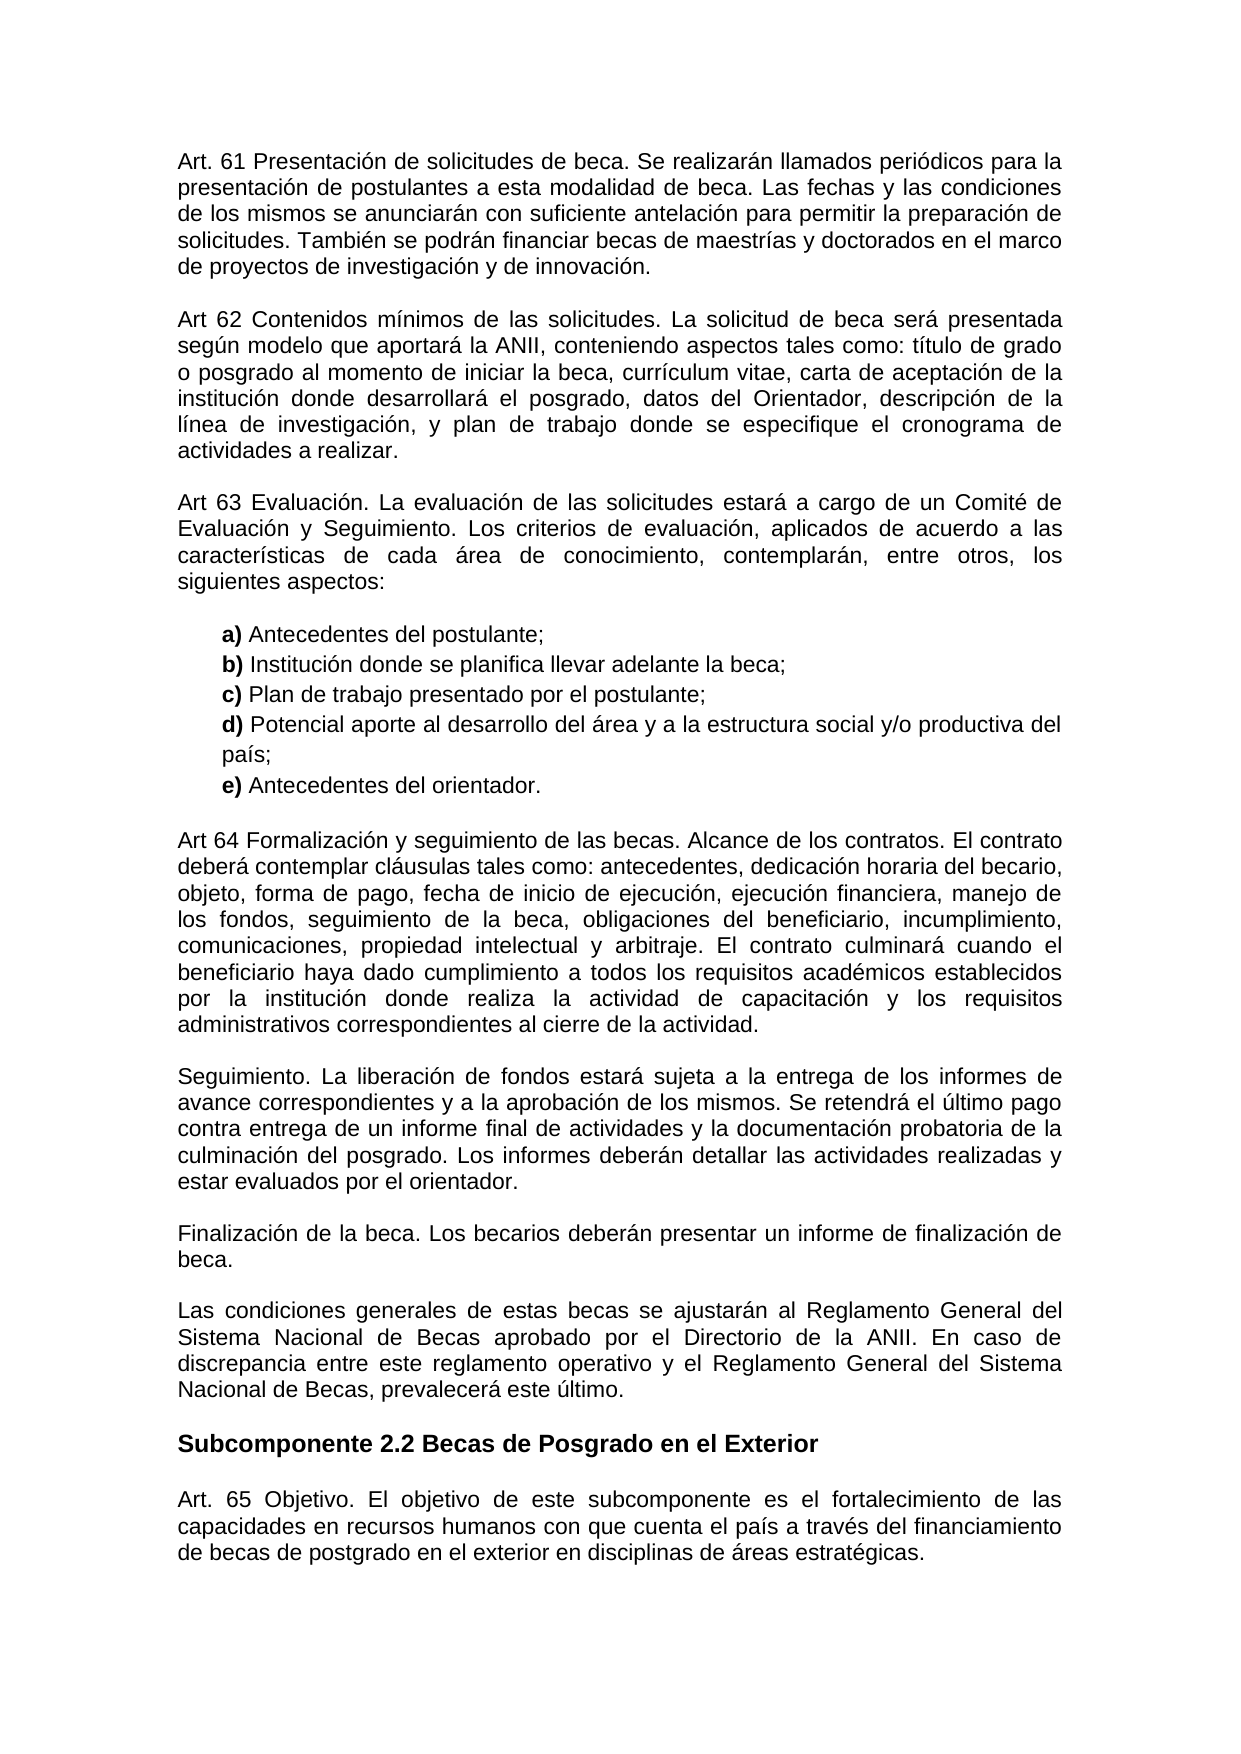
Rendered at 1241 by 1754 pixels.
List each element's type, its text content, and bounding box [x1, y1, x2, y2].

text Subcomponente 2.2 Becas de Posgrado en el Exterior [177, 1429, 1063, 1458]
text c) Plan de trabajo presentado por el postulante; [222, 681, 1063, 707]
text Las condiciones generales de estas becas se ajustarán al Reglamento General del Sistema Nacional de Becas aprobado por el Directorio de la ANII. En caso de discrepancia entre este reglamento operativo y el Reglamento General del Sistema Nacional de Becas, prevalecerá este último. [177, 1297, 1063, 1403]
text Seguimiento. La liberación de fondos estará sujeta a la entrega de los informes de avance correspondientes y a la aprobación de los mismos. Se retendrá el último pago contra entrega de un informe final de actividades y la documentación probatoria de la culminación del posgrado. Los informes deberán detallar las actividades realizadas y estar evaluados por el orientador. [177, 1063, 1063, 1194]
text d) Potencial aporte al desarrollo del área y a la estructura social y/o productiva del país; [222, 711, 1063, 768]
text Art. 61 Presentación de solicitudes de beca. Se realizarán llamados periódicos para la presentación de postulantes a esta modalidad de beca. Las fechas y las condiciones de los mismos se anunciarán con suficiente antelación para permitir la preparación de solicitudes. También se podrán financiar becas de maestrías y doctorados en el marco de proyectos de investigación y de innovación. [177, 148, 1063, 279]
text Art 63 Evaluación. La evaluación de las solicitudes estará a cargo de un Comité de Evaluación y Seguimiento. Los criterios de evaluación, aplicados de acuerdo a las características de cada área de conocimiento, contemplarán, entre otros, los siguientes aspectos: [177, 489, 1063, 594]
text Art. 65 Objetivo. El objetivo de este subcomponente es el fortalecimiento de las capacidades en recursos humanos con que cuenta el país a través del financiamiento de becas de postgrado en el exterior en disciplinas de áreas estratégicas. [177, 1486, 1063, 1566]
text Finalización de la beca. Los becarios deberán presentar un informe de finalización de beca. [177, 1219, 1063, 1272]
text Art 62 Contenidos mínimos de las solicitudes. La solicitud de beca será presentada según modelo que aportará la ANII, conteniendo aspectos tales como: título de grado o posgrado al momento de iniciar la beca, currículum vitae, carta de aceptación de la institución donde desarrollará el posgrado, datos del Orientador, descripción de la línea de investigación, y plan de trabajo donde se especifique el cronograma de actividades a realizar. [177, 306, 1063, 464]
text b) Institución donde se planifica llevar adelante la beca; [222, 651, 1063, 677]
text Art 64 Formalización y seguimiento de las becas. Alcance de los contratos. El contrato deberá contemplar cláusulas tales como: antecedentes, dedicación horaria del becario, objeto, forma de pago, fecha de inicio de ejecución, ejecución financiera, manejo de los fondos, seguimiento de la beca, obligaciones del beneficiario, incumplimiento, comunicaciones, propiedad intelectual y arbitraje. El contrato culminará cuando el beneficiario haya dado cumplimiento a todos los requisitos académicos establecidos por la institución donde realiza la actividad de capacitación y los requisitos administrativos correspondientes al cierre de la actividad. [177, 827, 1063, 1038]
text e) Antecedentes del orientador. [222, 772, 1063, 798]
text a) Antecedentes del postulante; [222, 621, 1063, 647]
